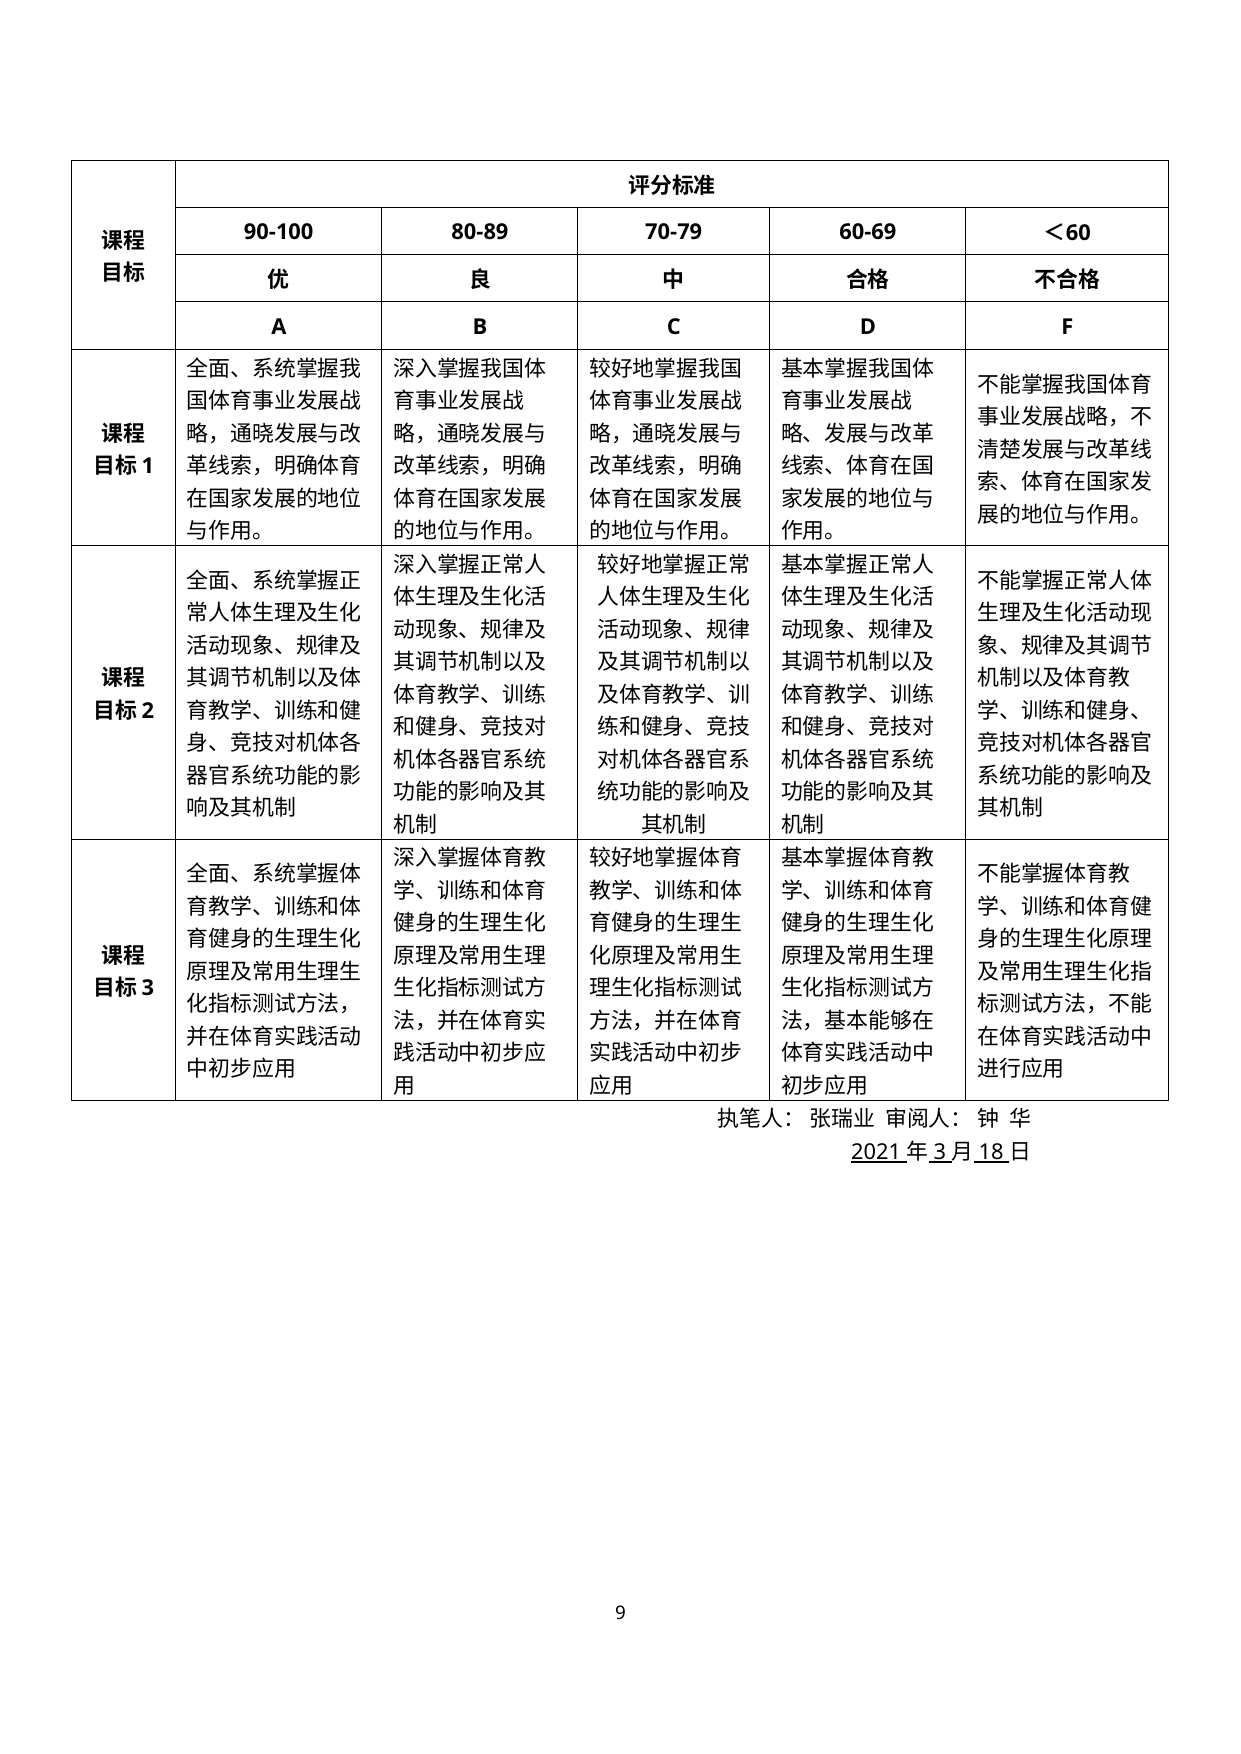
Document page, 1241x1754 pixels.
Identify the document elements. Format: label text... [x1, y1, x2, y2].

table_cell 90-100 [176, 208, 381, 254]
table_cell 全面、系统掌握正常人体生理及生化活动现象、规律及其调节机制以及体育教学、训练和健身、竞技对机体各器官系统功能的影响及其机制 [176, 546, 381, 839]
table_cell D [770, 302, 965, 349]
table_cell 深入掌握我国体育事业发展战略，通晓发展与改革线索，明确体育在国家发展的地位与作用。 [382, 350, 577, 545]
text 2021 年 3 月 18 日 [187, 1133, 1031, 1166]
table_cell 较好地掌握正常人体生理及生化活动现象、规律及其调节机制以及体育教学、训练和健身、竞技对机体各器官系统功能的影响及其机制 [578, 546, 769, 839]
table_cell A [176, 302, 381, 349]
table_header 课程 目标 [72, 161, 175, 349]
table_cell 基本掌握体育教学、训练和体育健身的生理生化原理及常用生理生化指标测试方法，基本能够在体育实践活动中初步应用 [770, 840, 965, 1100]
table_cell 较好地掌握体育教学、训练和体育健身的生理生化原理及常用生理生化指标测试方法，并在体育实践活动中初步应用 [578, 840, 769, 1100]
table_header 评分标准 [176, 161, 1168, 207]
table_cell B [382, 302, 577, 349]
table_cell 合格 [770, 255, 965, 301]
table_cell 良 [382, 255, 577, 301]
table_cell 不合格 [966, 255, 1168, 301]
text 执笔人： 张瑞业 审阅人： 钟 华 [187, 1101, 1031, 1133]
table_cell 中 [578, 255, 769, 301]
table_cell C [578, 302, 769, 349]
table_cell 80-89 [382, 208, 577, 254]
table_cell 基本掌握正常人体生理及生化活动现象、规律及其调节机制以及体育教学、训练和健身、竞技对机体各器官系统功能的影响及其机制 [770, 546, 965, 839]
table_cell 60-69 [770, 208, 965, 254]
table_cell 全面、系统掌握我国体育事业发展战略，通晓发展与改革线索，明确体育在国家发展的地位与作用。 [176, 350, 381, 545]
table_cell 不能掌握正常人体生理及生化活动现象、规律及其调节机制以及体育教学、训练和健身、竞技对机体各器官系统功能的影响及其机制 [966, 546, 1168, 839]
table_cell F [966, 302, 1168, 349]
table_cell 全面、系统掌握体育教学、训练和体育健身的生理生化原理及常用生理生化指标测试方法，并在体育实践活动中初步应用 [176, 840, 381, 1100]
table_cell 深入掌握体育教学、训练和体育健身的生理生化原理及常用生理生化指标测试方法，并在体育实践活动中初步应用 [382, 840, 577, 1100]
table_cell ＜60 [966, 208, 1168, 254]
table_cell 基本掌握我国体育事业发展战略、发展与改革线索、体育在国家发展的地位与作用。 [770, 350, 965, 545]
table_cell 不能掌握我国体育事业发展战略，不清楚发展与改革线索、体育在国家发展的地位与作用。 [966, 350, 1168, 545]
table_cell 课程 目标1 [72, 350, 175, 545]
table_cell 70-79 [578, 208, 769, 254]
table_cell 优 [176, 255, 381, 301]
table_cell 深入掌握正常人体生理及生化活动现象、规律及其调节机制以及体育教学、训练和健身、竞技对机体各器官系统功能的影响及其机制 [382, 546, 577, 839]
table_cell 较好地掌握我国体育事业发展战略，通晓发展与改革线索，明确体育在国家发展的地位与作用。 [578, 350, 769, 545]
table_cell 课程 目标2 [72, 546, 175, 839]
table_cell 不能掌握体育教学、训练和体育健身的生理生化原理及常用生理生化指标测试方法，不能在体育实践活动中进行应用 [966, 840, 1168, 1100]
table_cell 课程 目标3 [72, 840, 175, 1100]
